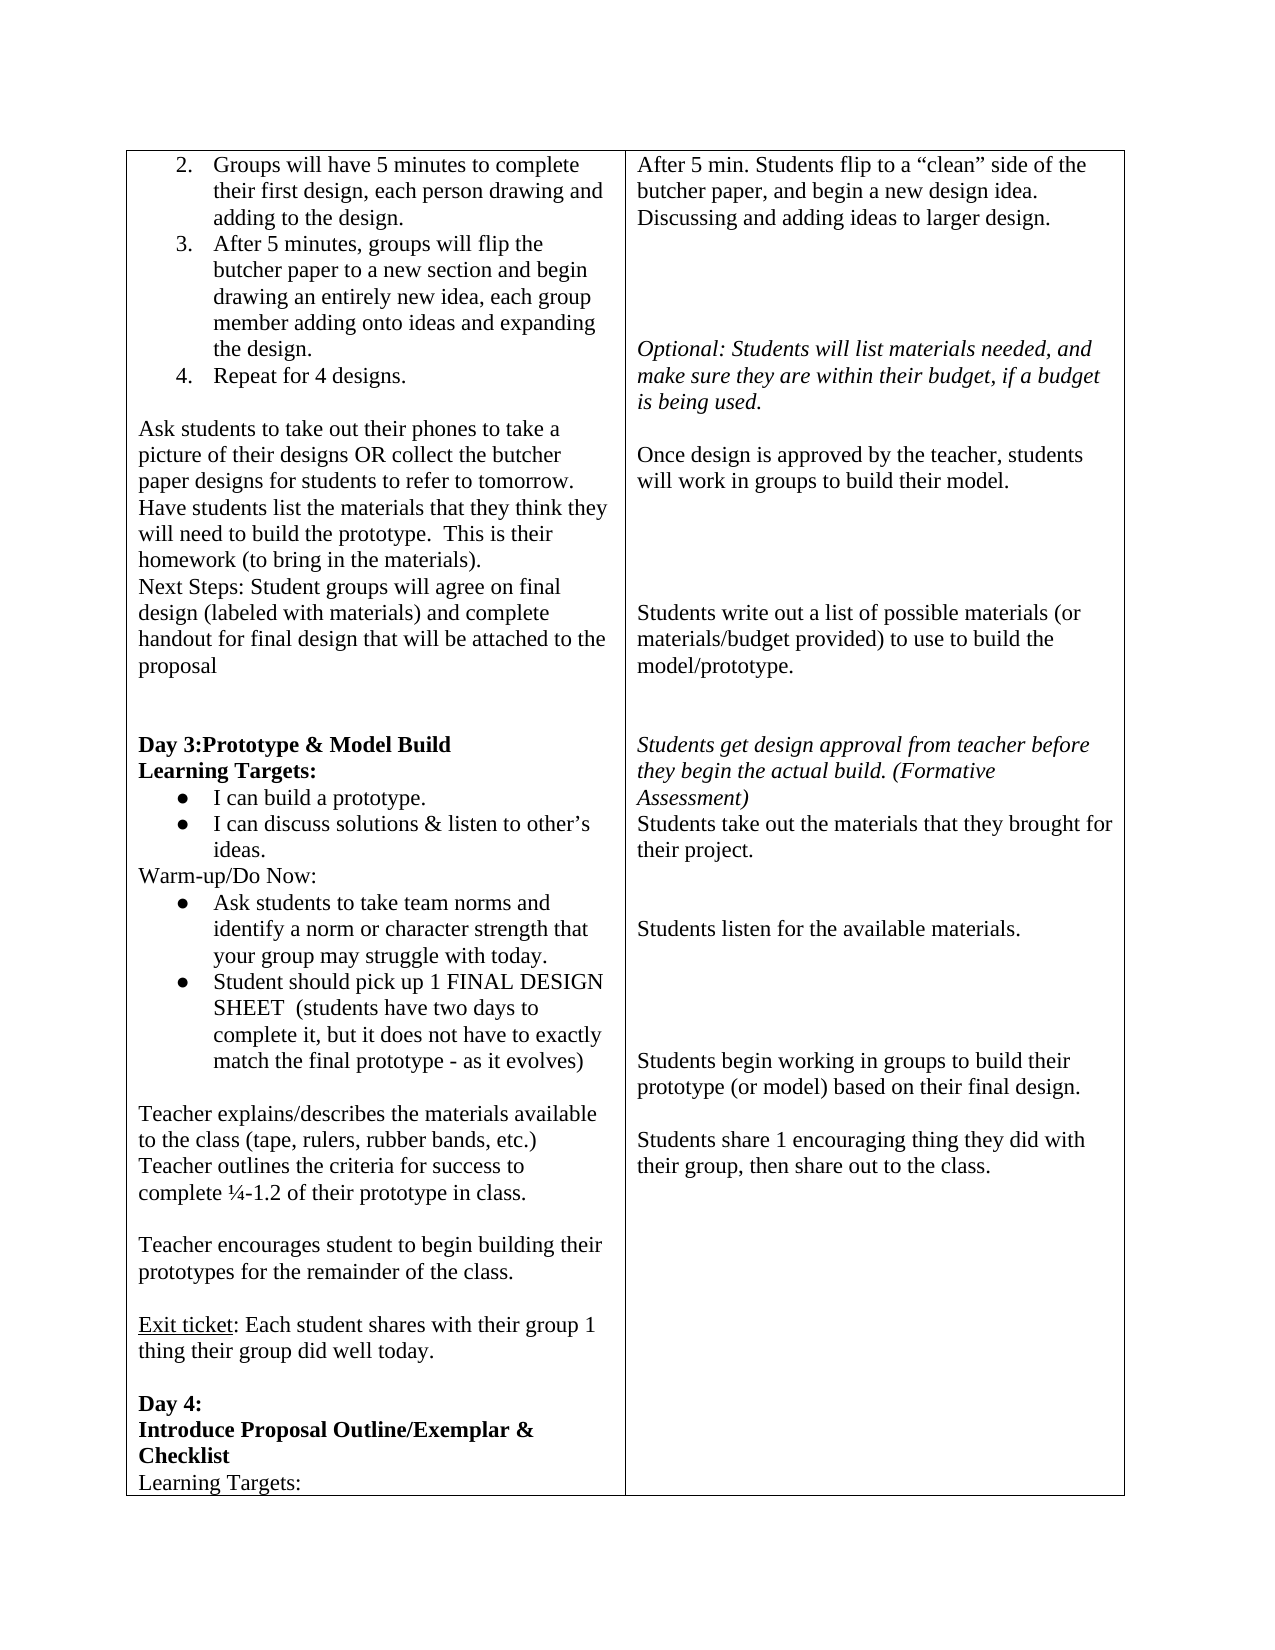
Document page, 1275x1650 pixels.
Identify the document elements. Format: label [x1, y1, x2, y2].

table_cell [127, 151, 625, 1495]
table_cell [626, 151, 1124, 1495]
